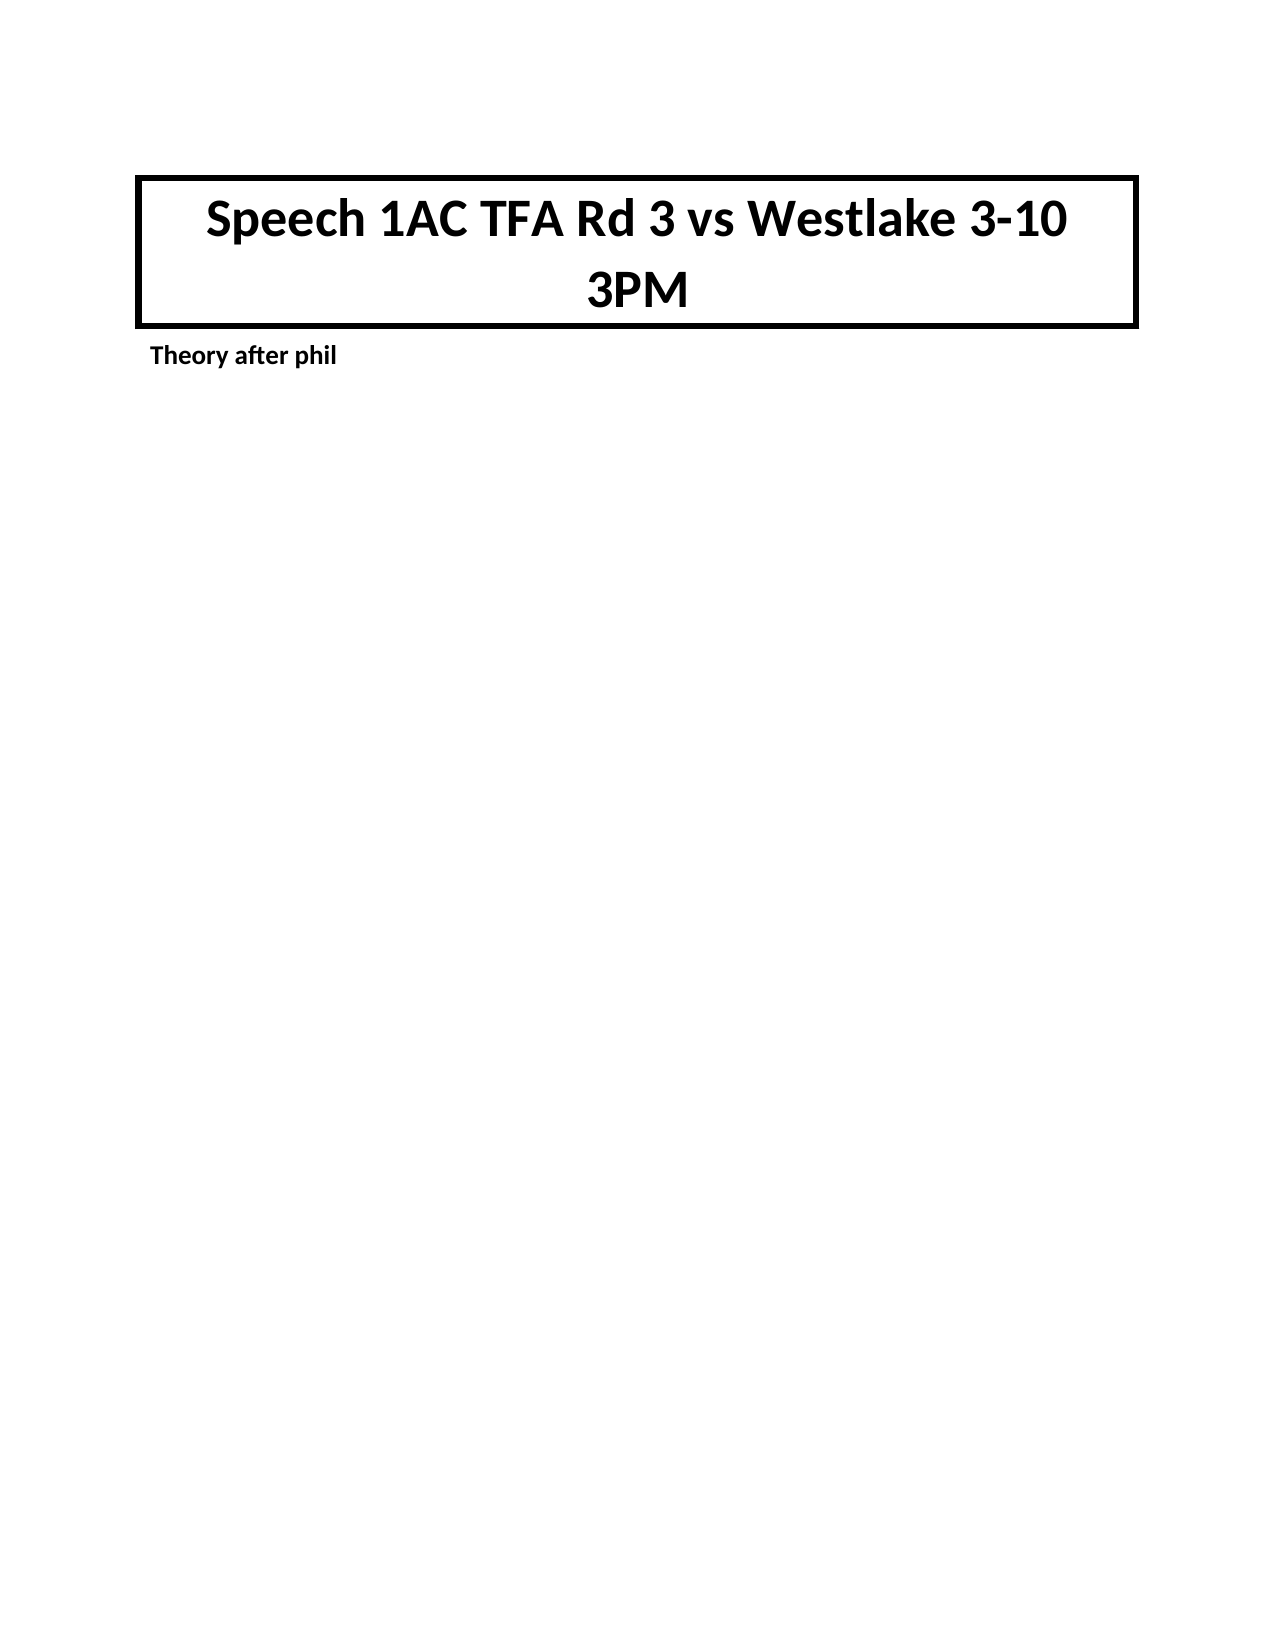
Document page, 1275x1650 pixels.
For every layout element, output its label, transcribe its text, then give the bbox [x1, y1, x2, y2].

subtitle Theory after phil [150, 338, 1125, 372]
subtitle Speech 1AC TFA Rd 3 vs Westlake 3-10 3PM [142, 181, 1133, 323]
